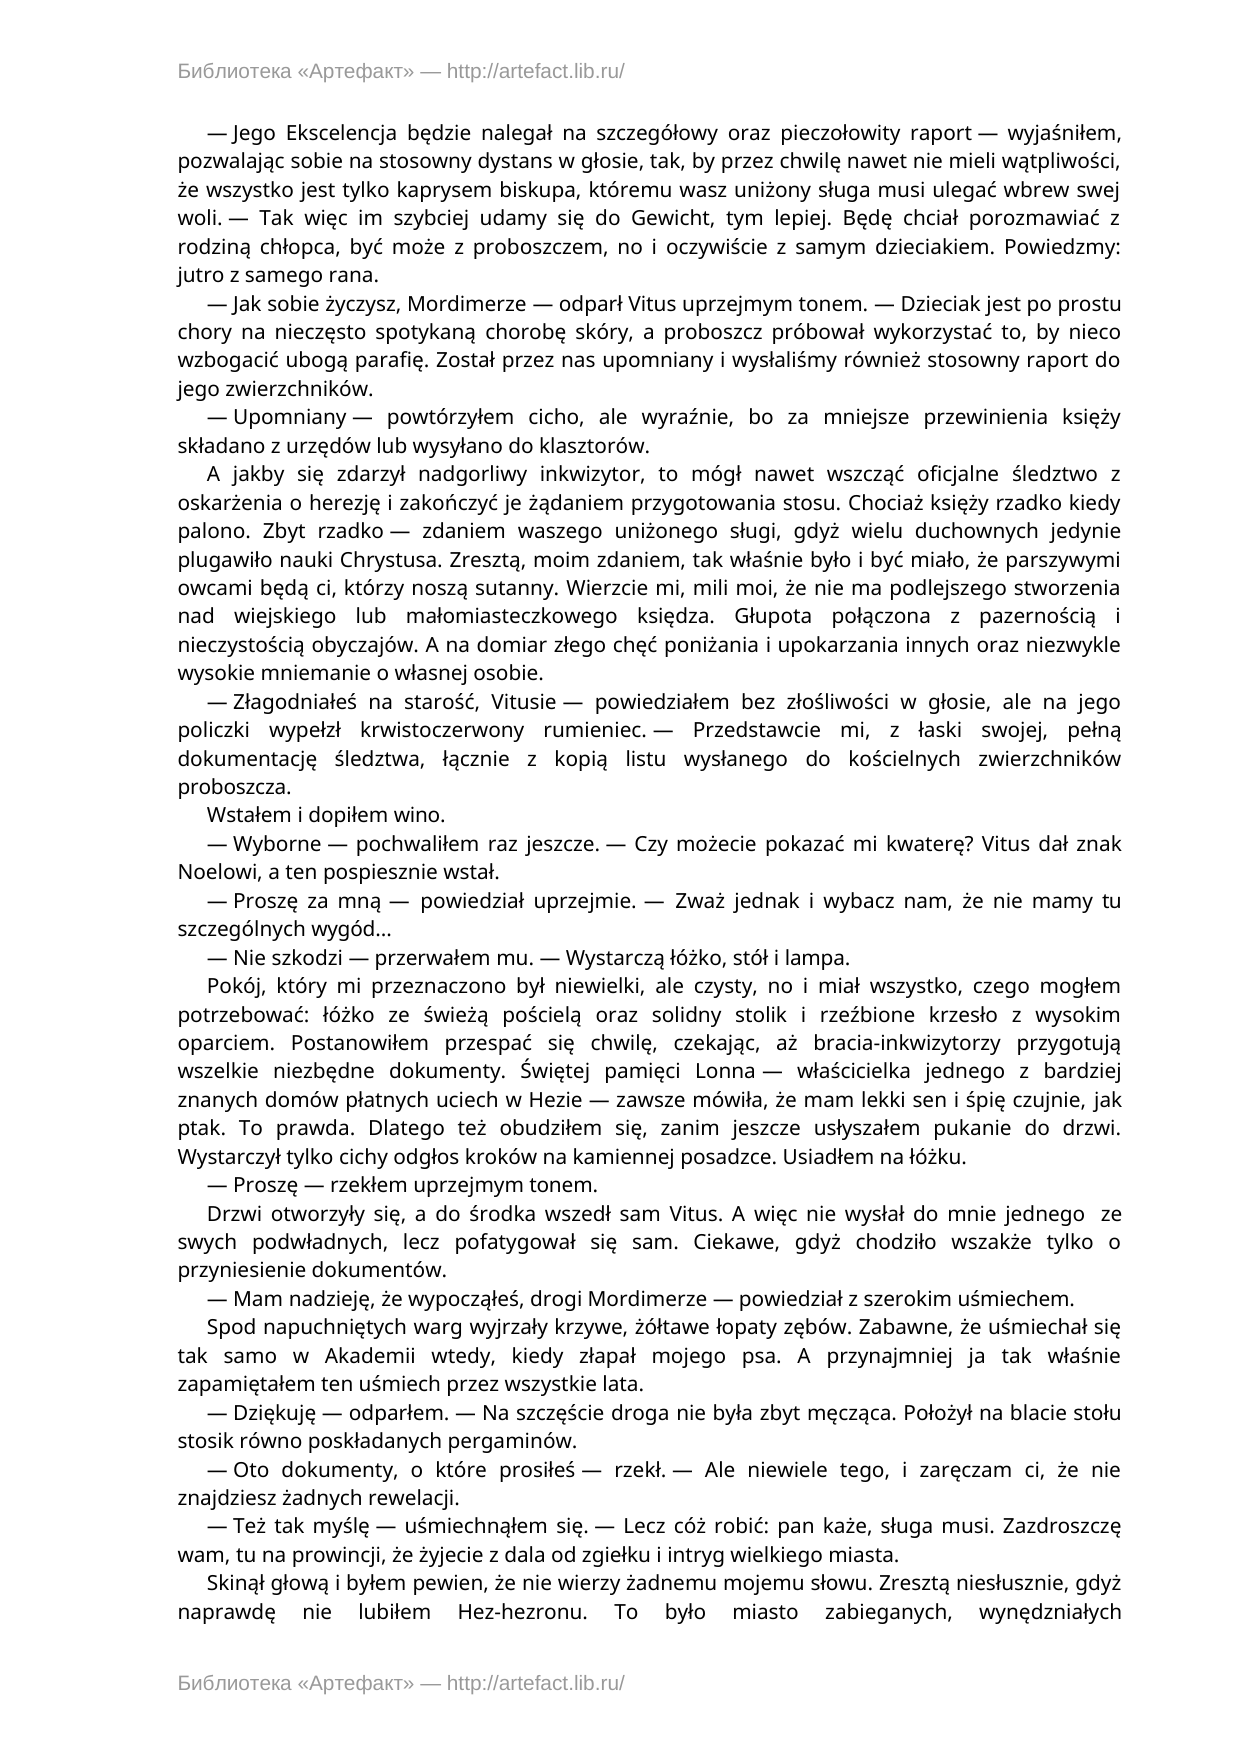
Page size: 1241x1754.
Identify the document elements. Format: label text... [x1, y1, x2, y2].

text — Dziękuję — odparłem. — Na szczęście droga nie była zbyt męcząca. Położył na blacie stołu stosik równo poskładanych pergaminów. [177, 1398, 1122, 1455]
text — Upomniany — powtórzyłem cicho, ale wyraźnie, bo za mniejsze przewinienia księży składano z urzędów lub wysyłano do klasztorów. [177, 402, 1122, 459]
text — Też tak myślę — uśmiechnąłem się. — Lecz cóż robić: pan każe, sługa musi. Zazdroszczę wam, tu na prowincji, że żyjecie z dala od zgiełku i intryg wielkiego miasta. [177, 1512, 1122, 1568]
text — Jego Ekscelencja będzie nalegał na szczegółowy oraz pieczołowity raport — wyjaśniłem, pozwalając sobie na stosowny dystans w głosie, tak, by przez chwilę nawet nie mieli wątpliwości, że wszystko jest tylko kaprysem biskupa, któremu wasz uniżony sługa musi ulegać wbrew swej woli. — Tak więc im szybciej udamy się do Gewicht, tym lepiej. Będę chciał porozmawiać z rodziną chłopca, być może z proboszczem, no i oczywiście z samym dzieciakiem. Powiedzmy: jutro z samego rana. [177, 118, 1122, 289]
text — Wyborne — pochwaliłem raz jeszcze. — Czy możecie pokazać mi kwaterę? Vitus dał znak Noelowi, a ten pospiesznie wstał. [177, 829, 1122, 886]
text Wstałem i dopiłem wino. [177, 801, 1122, 829]
text A jakby się zdarzył nadgorliwy inkwizytor, to mógł nawet wszcząć oficjalne śledztwo z oskarżenia o herezję i zakończyć je żądaniem przygotowania stosu. Chociaż księży rzadko kiedy palono. Zbyt rzadko — zdaniem waszego uniżonego sługi, gdyż wielu duchownych jedynie plugawiło nauki Chrystusa. Zresztą, moim zdaniem, tak właśnie było i być miało, że parszywymi owcami będą ci, którzy noszą sutanny. Wierzcie mi, mili moi, że nie ma podlejszego stworzenia nad wiejskiego lub małomiasteczkowego księdza. Głupota połączona z pazernością i nieczystością obyczajów. A na domiar złego chęć poniżania i upokarzania innych oraz niezwykle wysokie mniemanie o własnej osobie. [177, 459, 1122, 687]
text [177, 1568, 1122, 1625]
text — Proszę — rzekłem uprzejmym tonem. [177, 1170, 1122, 1199]
text Pokój, który mi przeznaczono był niewielki, ale czysty, no i miał wszystko, czego mogłem potrzebować: łóżko ze świeżą pościelą oraz solidny stolik i rzeźbione krzesło z wysokim oparciem. Postanowiłem przespać się chwilę, czekając, aż bracia-inkwizytorzy przygotują wszelkie niezbędne dokumenty. Świętej pamięci Lonna — właścicielka jednego z bardziej znanych domów płatnych uciech w Hezie — zawsze mówiła, że mam lekki sen i śpię czujnie, jak ptak. To prawda. Dlatego też obudziłem się, zanim jeszcze usłyszałem pukanie do drzwi. Wystarczył tylko cichy odgłos kroków na kamiennej posadzce. Usiadłem na łóżku. [177, 971, 1122, 1170]
text Spod napuchniętych warg wyjrzały krzywe, żółtawe łopaty zębów. Zabawne, że uśmiechał się tak samo w Akademii wtedy, kiedy złapał mojego psa. A przynajmniej ja tak właśnie zapamiętałem ten uśmiech przez wszystkie lata. [177, 1312, 1122, 1398]
text — Mam nadzieję, że wypocząłeś, drogi Mordimerze — powiedział z szerokim uśmiechem. [177, 1284, 1122, 1312]
text — Nie szkodzi — przerwałem mu. — Wystarczą łóżko, stół i lampa. [177, 943, 1122, 971]
text — Proszę za mną — powiedział uprzejmie. — Zważ jednak i wybacz nam, że nie mamy tu szczególnych wygód... [177, 886, 1122, 943]
text Drzwi otworzyły się, a do środka wszedł sam Vitus. A więc nie wysłał do mnie jednego ze swych podwładnych, lecz pofatygował się sam. Ciekawe, gdyż chodziło wszakże tylko o przyniesienie dokumentów. [177, 1199, 1122, 1284]
text — Jak sobie życzysz, Mordimerze — odparł Vitus uprzejmym tonem. — Dzieciak jest po prostu chory na nieczęsto spotykaną chorobę skóry, a proboszcz próbował wykorzystać to, by nieco wzbogacić ubogą parafię. Został przez nas upomniany i wysłaliśmy również stosowny raport do jego zwierzchników. [177, 289, 1122, 402]
text — Złagodniałeś na starość, Vitusie — powiedziałem bez złośliwości w głosie, ale na jego policzki wypełzł krwistoczerwony rumieniec. — Przedstawcie mi, z łaski swojej, pełną dokumentację śledztwa, łącznie z kopią listu wysłanego do kościelnych zwierzchników proboszcza. [177, 687, 1122, 801]
text — Oto dokumenty, o które prosiłeś — rzekł. — Ale niewiele tego, i zaręczam ci, że nie znajdziesz żadnych rewelacji. [177, 1455, 1122, 1512]
